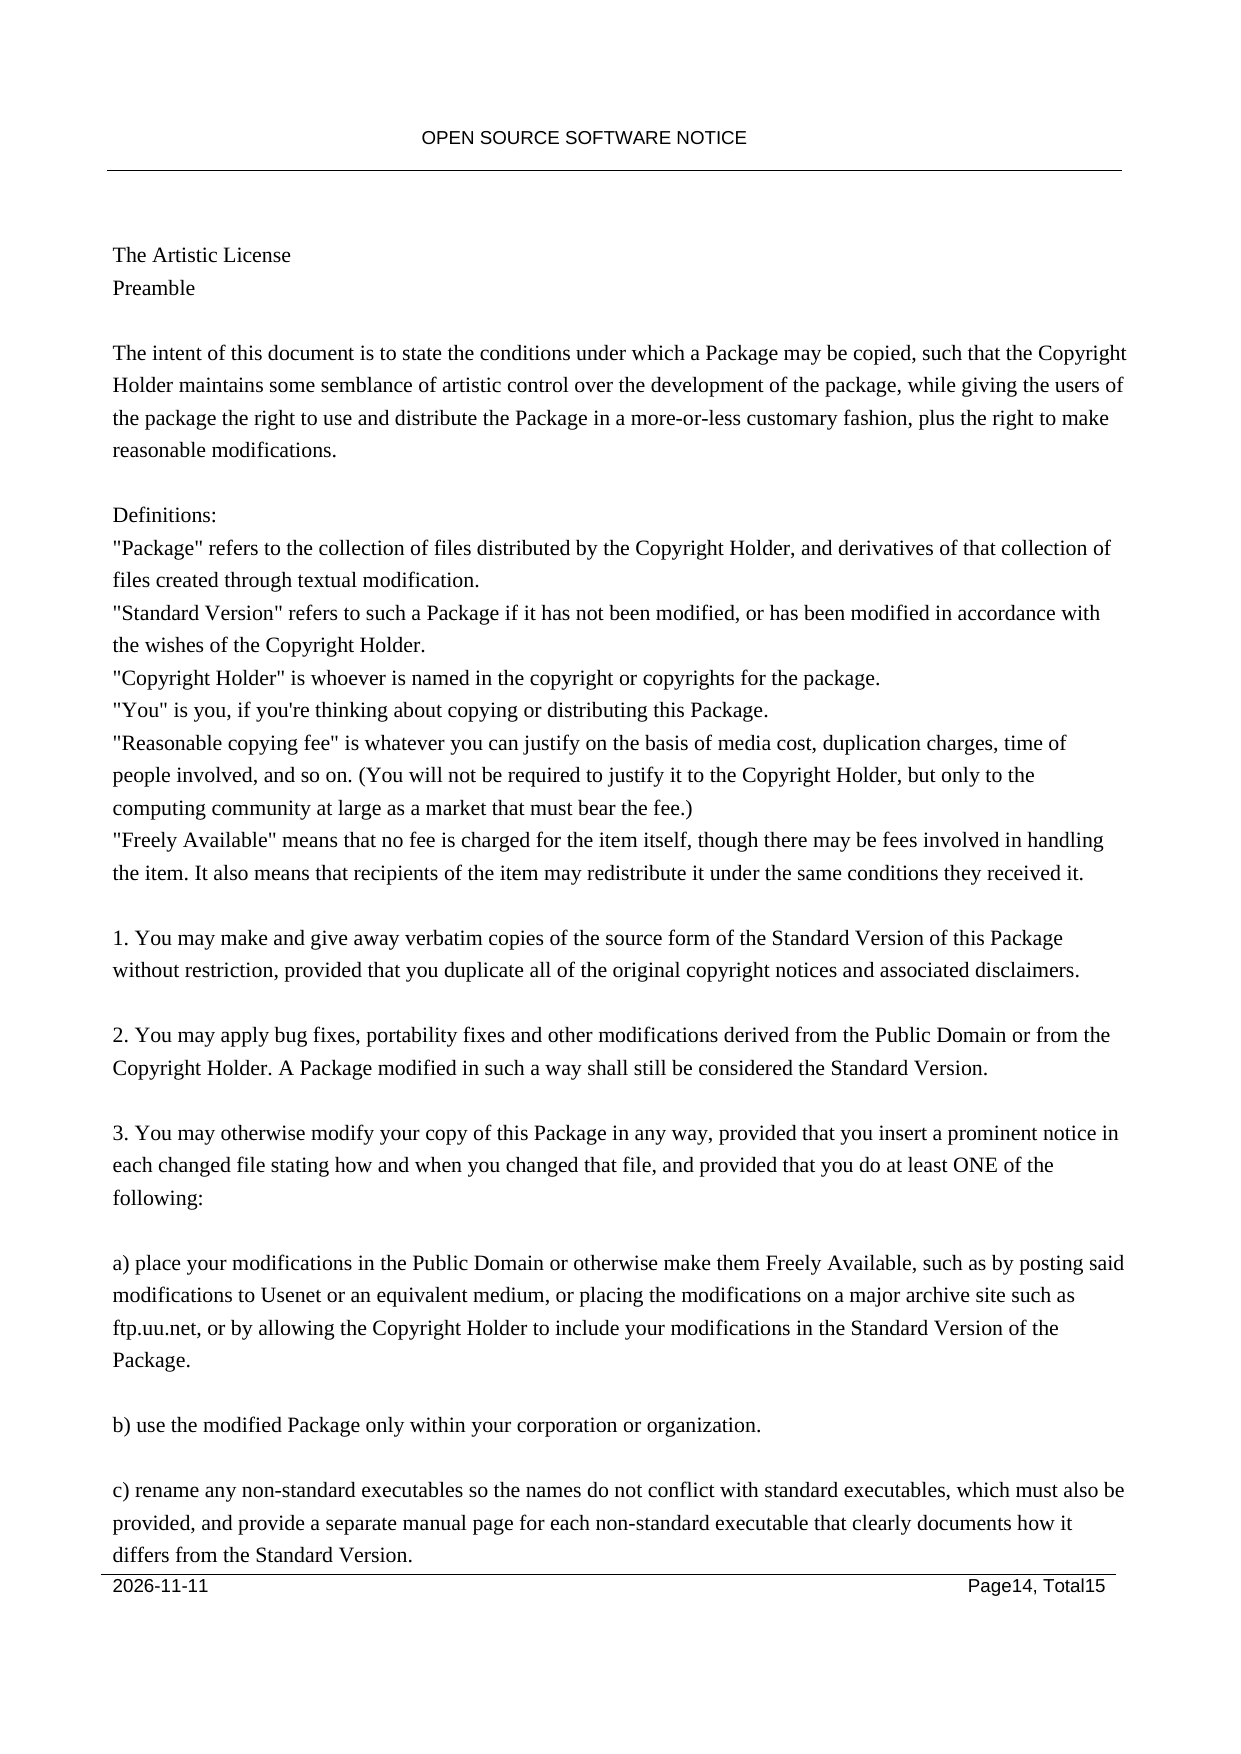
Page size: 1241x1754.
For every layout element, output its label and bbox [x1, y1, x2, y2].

text [112, 206, 1128, 1571]
